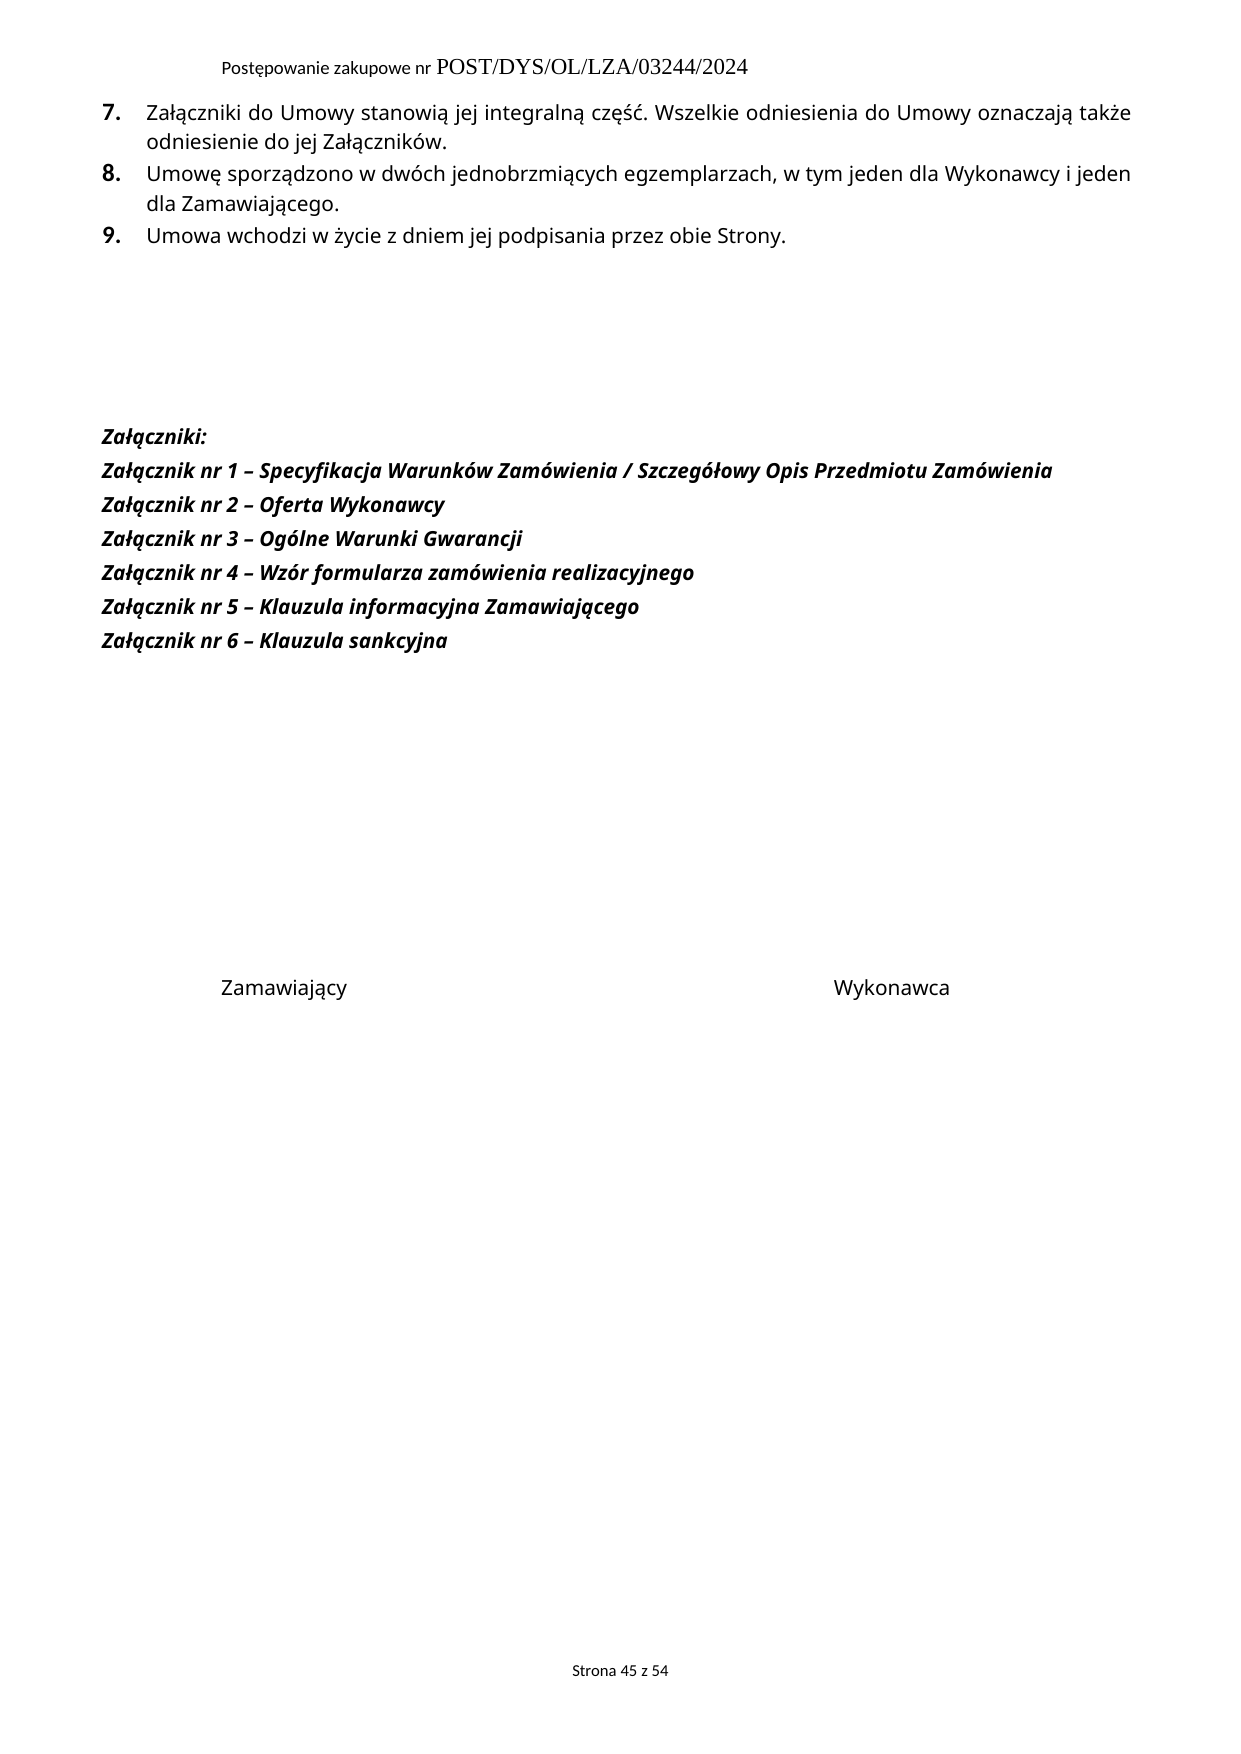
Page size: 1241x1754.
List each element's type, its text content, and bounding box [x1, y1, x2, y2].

text Załącznik nr 1 – Specyfikacja Warunków Zamówienia / Szczegółowy Opis Przedmiotu Zamówienia [102, 456, 1137, 484]
subtitle Zamawiający Wykonawca [102, 973, 1137, 1002]
text Załączniki: [102, 422, 1137, 450]
text Załącznik nr 5 – Klauzula informacyjna Zamawiającego [102, 592, 1137, 621]
text Załącznik nr 4 – Wzór formularza zamówienia realizacyjnego [102, 558, 1137, 586]
text Załącznik nr 3 – Ogólne Warunki Gwarancji [102, 524, 1137, 552]
list Umowa wchodzi w życie z dniem jej podpisania przez obie Strony. [102, 219, 1133, 249]
text Załącznik nr 2 – Oferta Wykonawcy [102, 490, 1137, 518]
list Umowę sporządzono w dwóch jednobrzmiących egzemplarzach, w tym jeden dla Wykonawcy i jeden dla Zamawiającego. [102, 157, 1133, 217]
text Załącznik nr 6 – Klauzula sankcyjna [102, 626, 1137, 654]
list Załączniki do Umowy stanowią jej integralną część. Wszelkie odniesienia do Umowy oznaczają także odniesienie do jej Załączników. [102, 96, 1133, 156]
